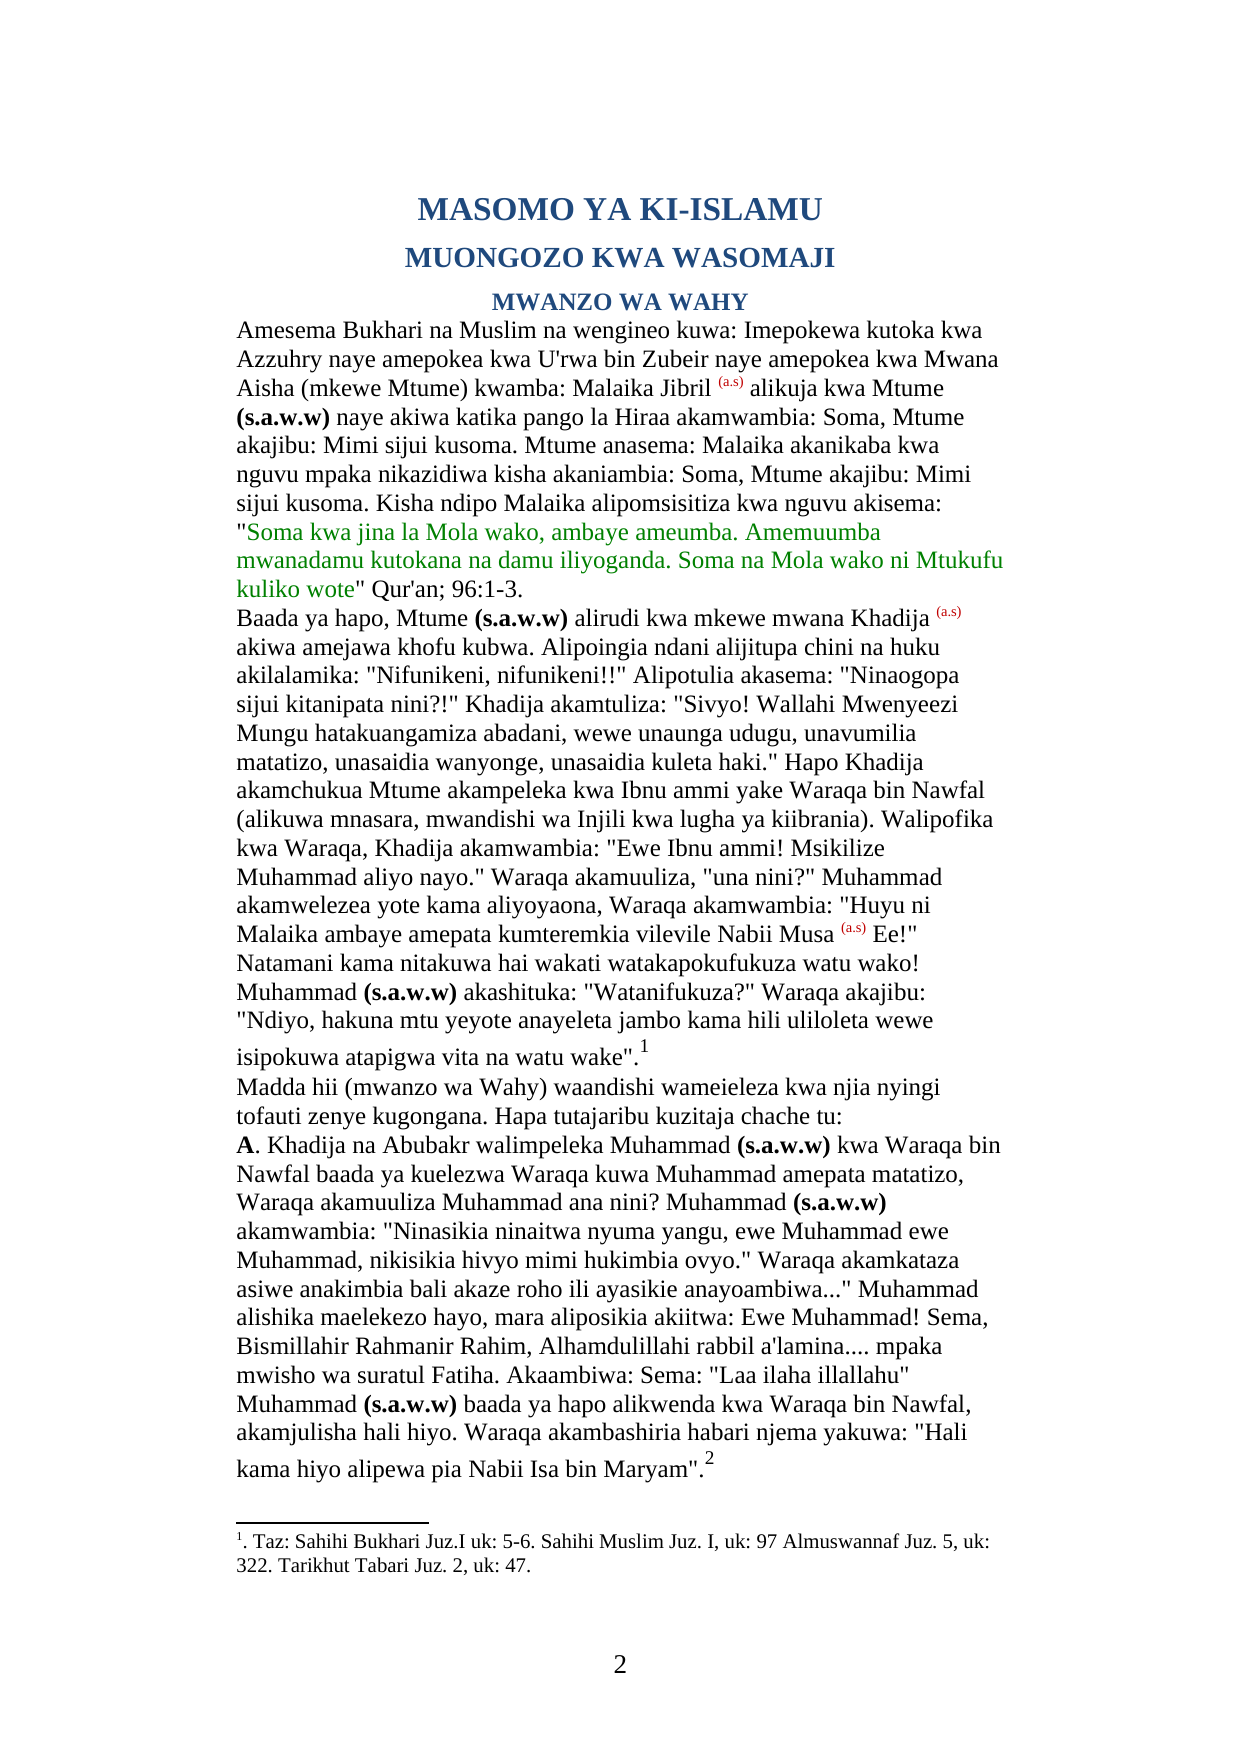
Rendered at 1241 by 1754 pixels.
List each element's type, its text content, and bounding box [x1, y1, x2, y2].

text Madda hii (mwanzo wa Wahy) waandishi wameieleza kwa njia nyingi tofauti zenye kugongana. Hapa tutajaribu kuzitaja chache tu: [236, 1072, 1004, 1130]
subtitle MUONGOZO KWA WASOMAJI [236, 241, 1004, 274]
subtitle MASOMO YA KI-ISLAMU [236, 190, 1004, 228]
text Amesema Bukhari na Muslim na wengineo kuwa: Imepokewa kutoka kwa Azzuhry naye amepokea kwa U'rwa bin Zubeir naye amepokea kwa Mwana Aisha (mkewe Mtume) kwamba: Malaika Jibril (a.s) alikuja kwa Mtume (s.a.w.w) naye akiwa katika pango la Hiraa akamwambia: Soma, Mtume akajibu: Mimi sijui kusoma. Mtume anasema: Malaika akanikaba kwa nguvu mpaka nikazidiwa kisha akaniambia: Soma, Mtume akajibu: Mimi sijui kusoma. Kisha ndipo Malaika alipomsisitiza kwa nguvu akisema: "Soma kwa jina la Mola wako, ambaye ameumba. Amemuumba mwanadamu kutokana na damu iliyoganda. Soma na Mola wako ni Mtukufu kuliko wote" Qur'an; 96:1-3. [236, 315, 1004, 603]
text A. Khadija na Abubakr walimpeleka Muhammad (s.a.w.w) kwa Waraqa bin Nawfal baada ya kuelezwa Waraqa kuwa Muhammad amepata matatizo, Waraqa akamuuliza Muhammad ana nini? Muhammad (s.a.w.w) akamwambia: "Ninasikia ninaitwa nyuma yangu, ewe Muhammad ewe Muhammad, nikisikia hivyo mimi hukimbia ovyo." Waraqa akamkataza asiwe anakimbia bali akaze roho ili ayasikie anayoambiwa..." Muhammad alishika maelekezo hayo, mara aliposikia akiitwa: Ewe Muhammad! Sema, Bismillahir Rahmanir Rahim, Alhamdulillahi rabbil a'lamina.... mpaka mwisho wa suratul Fatiha. Akaambiwa: Sema: "Laa ilaha illallahu" Muhammad (s.a.w.w) baada ya hapo alikwenda kwa Waraqa bin Nawfal, akamjulisha hali hiyo. Waraqa akambashiria habari njema yakuwa: "Hali kama hiyo alipewa pia Nabii Isa bin Maryam". [236, 1130, 1004, 1484]
subtitle MWANZO WA WAHY [236, 287, 1004, 315]
text Baada ya hapo, Mtume (s.a.w.w) alirudi kwa mkewe mwana Khadija (a.s) akiwa amejawa khofu kubwa. Alipoingia ndani alijitupa chini na huku akilalamika: "Nifunikeni, nifunikeni!!" Alipotulia akasema: "Ninaogopa sijui kitanipata nini?!" Khadija akamtuliza: "Sivyo! Wallahi Mwenyeezi Mungu hatakuangamiza abadani, wewe unaunga udugu, unavumilia matatizo, unasaidia wanyonge, unasaidia kuleta haki." Hapo Khadija akamchukua Mtume akampeleka kwa Ibnu ammi yake Waraqa bin Nawfal (alikuwa mnasara, mwandishi wa Injili kwa lugha ya kiibrania). Walipofika kwa Waraqa, Khadija akamwambia: "Ewe Ibnu ammi! Msikilize Muhammad aliyo nayo." Waraqa akamuuliza, "una nini?" Muhammad akamwelezea yote kama aliyoyaona, Waraqa akamwambia: "Huyu ni Malaika ambaye amepata kumteremkia vilevile Nabii Musa (a.s) Ee!" Natamani kama nitakuwa hai wakati watakapokufukuza watu wako! Muhammad (s.a.w.w) akashituka: "Watanifukuza?" Waraqa akajibu: "Ndiyo, hakuna mtu yeyote anayeleta jambo kama hili uliloleta wewe isipokuwa atapigwa vita na watu wake". [236, 603, 1004, 1072]
